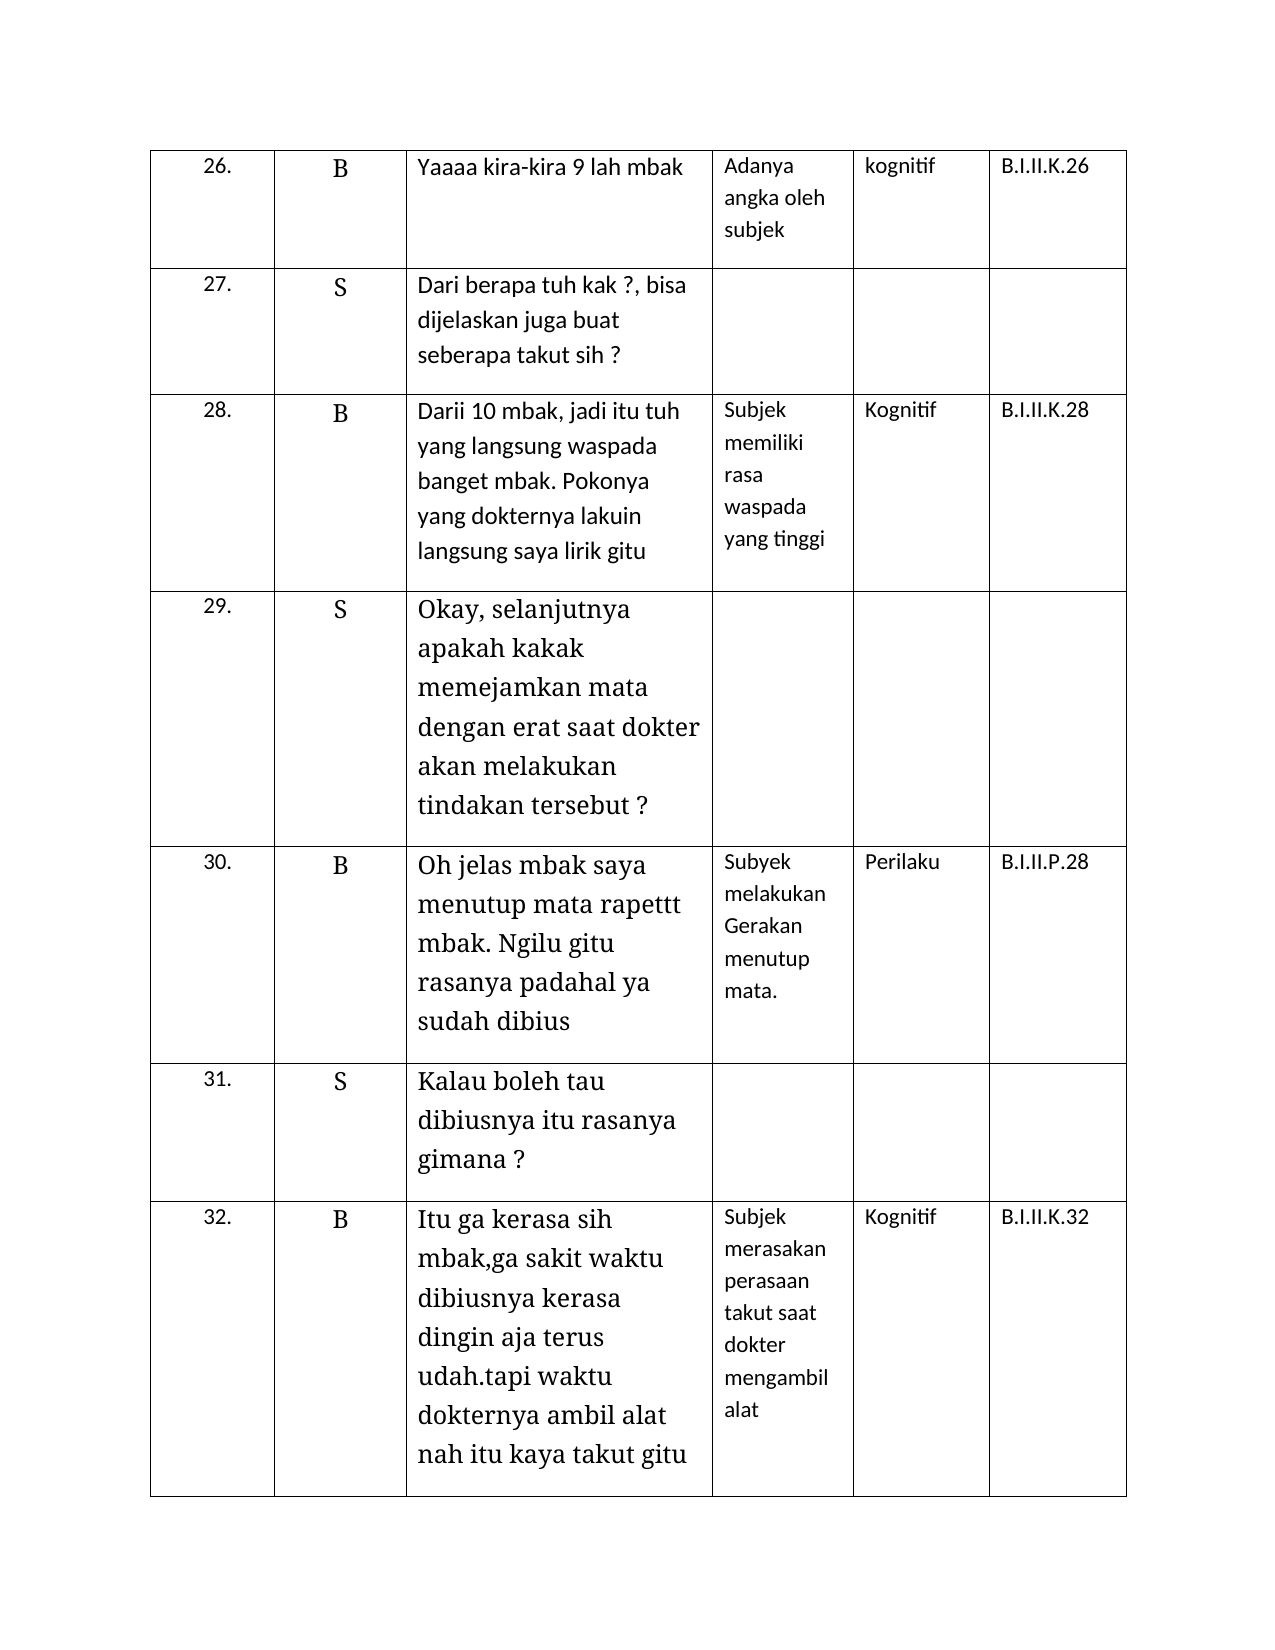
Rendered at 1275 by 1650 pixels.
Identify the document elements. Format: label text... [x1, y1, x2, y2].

table_cell Subyek melakukan Gerakan menutup mata. [713, 847, 853, 1063]
table_cell [854, 1064, 989, 1201]
table_cell [151, 847, 274, 1063]
table_cell Itu ga kerasa sih mbak,ga sakit waktu dibiusnya kerasa dingin aja terus udah.tapi waktu dokternya ambil alat nah itu kaya takut gitu [407, 1202, 712, 1496]
table_cell S [275, 1064, 406, 1201]
table_cell B.I.II.K.28 [990, 395, 1126, 591]
table_cell Adanya angka oleh subjek [713, 151, 853, 268]
table_cell Yaaaa kira-kira 9 lah mbak [407, 151, 712, 268]
table_cell Dari berapa tuh kak ?, bisa dijelaskan juga buat seberapa takut sih ? [407, 269, 712, 394]
table_cell B [275, 395, 406, 591]
table_cell Kognitif [854, 1202, 989, 1496]
table_cell Darii 10 mbak, jadi itu tuh yang langsung waspada banget mbak. Pokonya yang dokternya lakuin langsung saya lirik gitu [407, 395, 712, 591]
table_cell [990, 1064, 1126, 1201]
table_cell S [275, 269, 406, 394]
table_cell B [275, 1202, 406, 1496]
table_cell [151, 1202, 274, 1496]
table_cell [713, 1064, 853, 1201]
table_cell Kognitif [854, 395, 989, 591]
table_cell B.I.II.P.28 [990, 847, 1126, 1063]
table_cell [854, 592, 989, 846]
table_cell [713, 269, 853, 394]
table_cell [151, 151, 274, 268]
table_cell B [275, 151, 406, 268]
table_cell B.I.II.K.32 [990, 1202, 1126, 1496]
table_cell S [275, 592, 406, 846]
table_cell [151, 269, 274, 394]
table_cell [151, 592, 274, 846]
table_cell [151, 1064, 274, 1201]
table_cell Perilaku [854, 847, 989, 1063]
table_cell [151, 395, 274, 591]
table_cell B [275, 847, 406, 1063]
table_cell Okay, selanjutnya apakah kakak memejamkan mata dengan erat saat dokter akan melakukan tindakan tersebut ? [407, 592, 712, 846]
table_cell [854, 269, 989, 394]
table_cell Subjek memiliki rasa waspada yang tinggi [713, 395, 853, 591]
table_cell [713, 592, 853, 846]
table_cell kognitif [854, 151, 989, 268]
table_cell [990, 269, 1126, 394]
table_cell Subjek merasakan perasaan takut saat dokter mengambil alat [713, 1202, 853, 1496]
table_cell Kalau boleh tau dibiusnya itu rasanya gimana ? [407, 1064, 712, 1201]
table_cell Oh jelas mbak saya menutup mata rapettt mbak. Ngilu gitu rasanya padahal ya sudah dibius [407, 847, 712, 1063]
table_cell B.I.II.K.26 [990, 151, 1126, 268]
table_cell [990, 592, 1126, 846]
